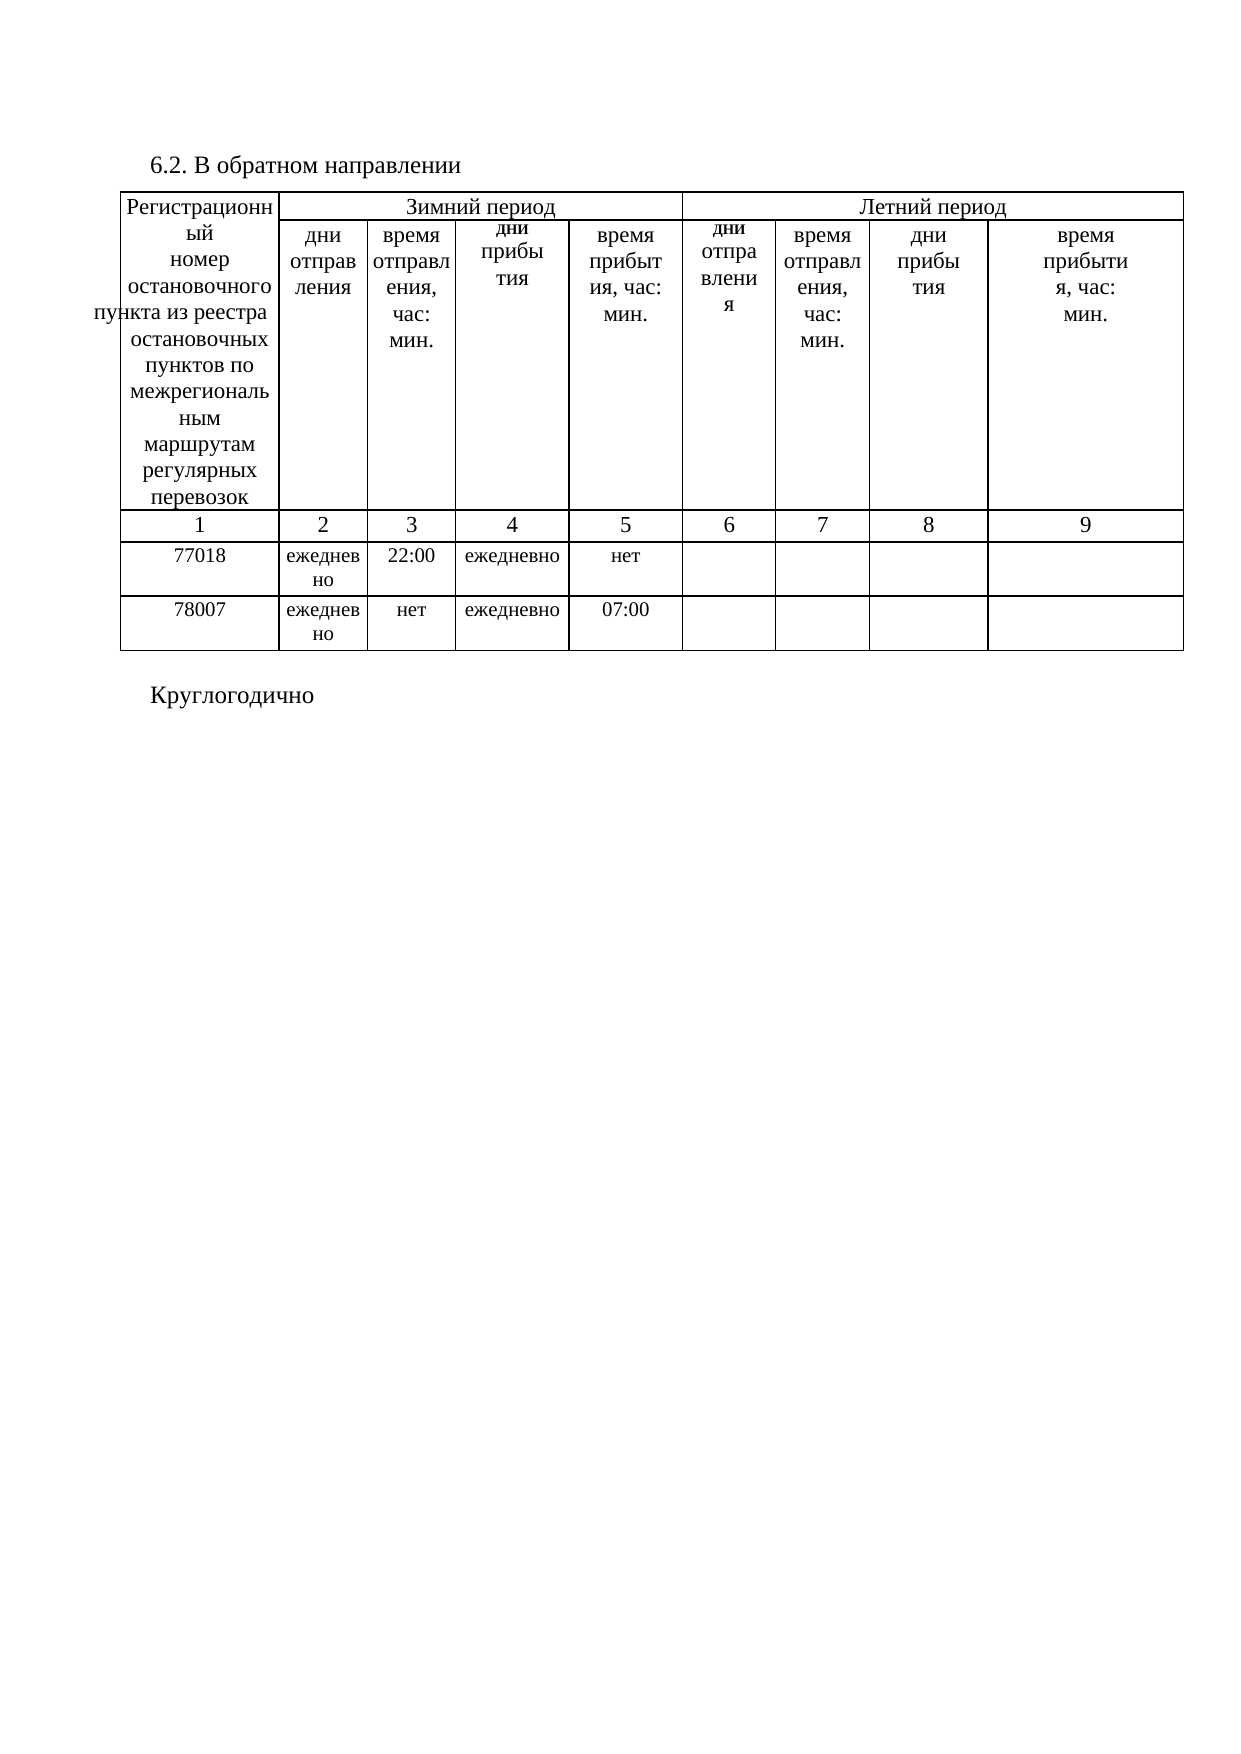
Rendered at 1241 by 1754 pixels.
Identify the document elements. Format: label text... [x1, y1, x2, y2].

table_header Регистрационный номер остановочного пункта из реестра остановочных пунктов по межрегиональным маршрутам регулярных перевозок [121, 193, 278, 509]
table_cell 7 [776, 511, 869, 541]
table_cell время отправл ения, час: мин. [368, 221, 455, 509]
table_cell время прибыти я, час: мин. [989, 221, 1183, 509]
table_cell 77018 [121, 543, 278, 595]
table_header Зимний период [280, 193, 682, 219]
table_cell время отправл ения, час: мин. [776, 221, 869, 509]
table_cell [776, 597, 869, 650]
table_cell [776, 543, 869, 595]
table_cell 2 [280, 511, 367, 541]
table_cell время прибыт ия, час: мин. [570, 221, 682, 509]
table_cell ДНИ отпра влени я [683, 221, 775, 509]
table_cell 4 [456, 511, 568, 541]
table_cell [683, 543, 775, 595]
table_cell нет [570, 543, 682, 595]
table_cell 78007 [121, 597, 278, 650]
table_cell 1 [121, 511, 278, 541]
table_cell нет [368, 597, 455, 650]
table_cell [870, 597, 987, 650]
text Круглогодично [150, 680, 1090, 709]
table_cell 22:00 [368, 543, 455, 595]
text 6.2. В обратном направлении [150, 150, 1090, 179]
table_cell 3 [368, 511, 455, 541]
table_cell 9 [989, 511, 1183, 541]
table_cell [683, 597, 775, 650]
table_cell ежедневно [456, 543, 568, 595]
table_cell дни прибы тия [870, 221, 987, 509]
table_cell ежедневно [280, 597, 367, 650]
table_cell [989, 543, 1183, 595]
table_cell 07:00 [570, 597, 682, 650]
table_cell дни отправ ления [280, 221, 367, 509]
table_cell 8 [870, 511, 987, 541]
table_cell ДНИ прибы тия [456, 221, 568, 509]
table_cell ежедневно [456, 597, 568, 650]
table_header Летний период [683, 193, 1183, 219]
table_cell [870, 543, 987, 595]
table_cell 5 [570, 511, 682, 541]
table_cell [989, 597, 1183, 650]
table_cell 6 [683, 511, 775, 541]
table_cell ежедневно [280, 543, 367, 595]
